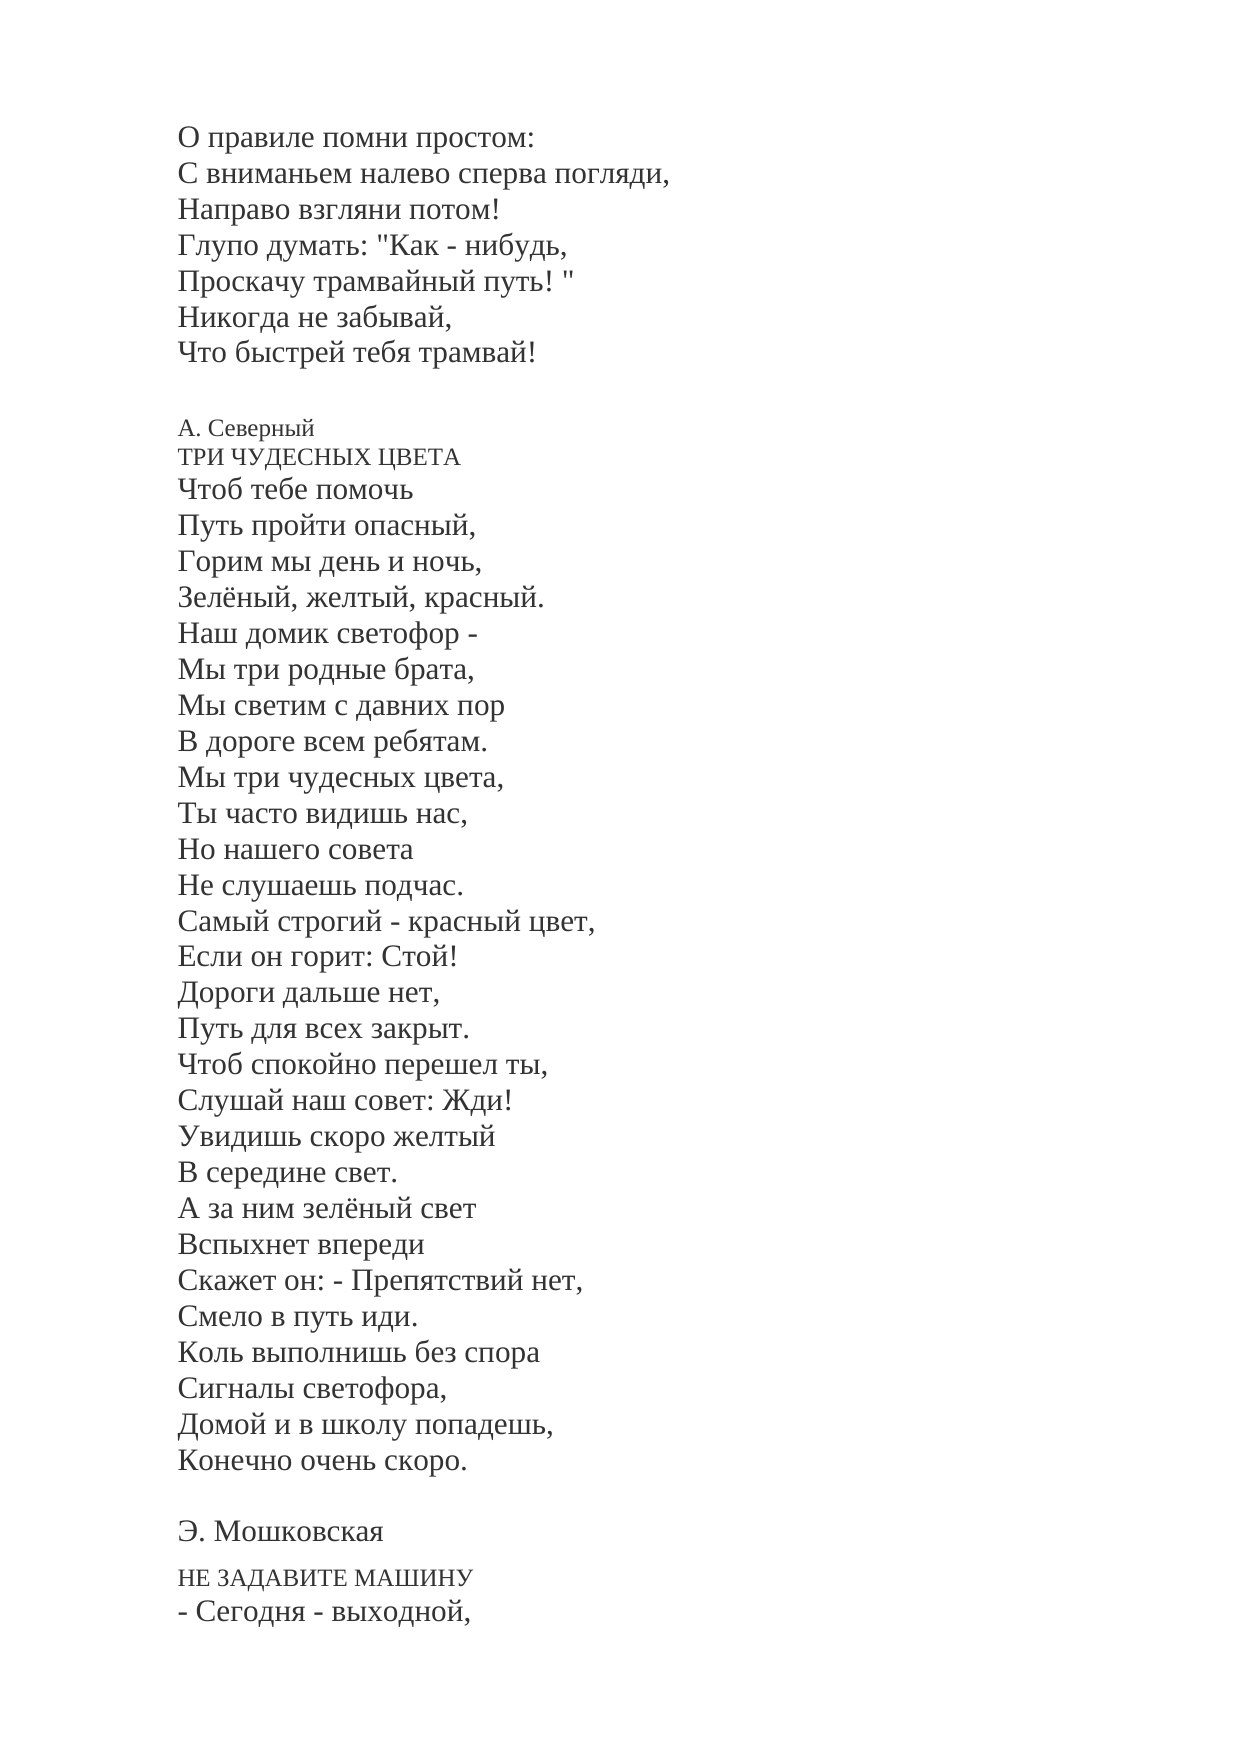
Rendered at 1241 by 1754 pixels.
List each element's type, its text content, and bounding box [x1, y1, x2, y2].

text Э. Мошковская [177, 1513, 1152, 1549]
text Проскачу трамвайный путь! " [177, 262, 1152, 298]
text Мы три чудесных цвета, [177, 758, 1152, 794]
text Скажет он: - Препятствий нет, [177, 1261, 1152, 1297]
text Чтоб тебе помочь [177, 471, 1152, 506]
text Чтоб спокойно перешел ты, [177, 1046, 1152, 1081]
text Но нашего совета [177, 830, 1152, 866]
text ТРИ ЧУДЕСНЫХ ЦВЕТА [177, 442, 1152, 471]
text Ты часто видишь нас, [177, 794, 1152, 830]
text Слушай наш совет: Жди! [177, 1081, 1152, 1117]
text Путь для всех закрыт. [177, 1009, 1152, 1046]
text Конечно очень скоро. [177, 1441, 1152, 1477]
text О правиле помни простом: [177, 118, 1152, 154]
text Что быстрей тебя трамвай! [177, 334, 1152, 370]
text Мы три родные брата, [177, 650, 1152, 686]
text - Сегодня - выходной, [177, 1592, 1152, 1628]
text А. Северный [177, 413, 1152, 442]
text Если он горит: Стой! [177, 938, 1152, 974]
text Путь пройти опасный, [177, 506, 1152, 542]
text Коль выполнишь без спора [177, 1333, 1152, 1369]
text С вниманьем налево сперва погляди, [177, 154, 1152, 190]
text Никогда не забывай, [177, 298, 1152, 334]
text Самый строгий - красный цвет, [177, 902, 1152, 938]
text Увидишь скоро желтый [177, 1117, 1152, 1153]
text Сигналы светофора, [177, 1369, 1152, 1405]
text Смело в путь иди. [177, 1297, 1152, 1333]
text В середине свет. [177, 1153, 1152, 1189]
text Вспыхнет впереди [177, 1225, 1152, 1261]
text Горим мы день и ночь, [177, 542, 1152, 578]
text Глупо думать: "Как - нибудь, [177, 226, 1152, 262]
text А за ним зелёный свет [177, 1189, 1152, 1225]
text В дороге всем ребятам. [177, 722, 1152, 758]
text Домой и в школу попадешь, [177, 1405, 1152, 1441]
text Направо взгляни потом! [177, 190, 1152, 226]
text НЕ ЗАДАВИТЕ МАШИНУ [177, 1563, 1152, 1592]
text Дороги дальше нет, [177, 974, 1152, 1009]
text Зелёный, желтый, красный. [177, 578, 1152, 614]
text Наш домик светофор - [177, 614, 1152, 650]
text Не слушаешь подчас. [177, 866, 1152, 902]
text Мы светим с давних пор [177, 686, 1152, 722]
